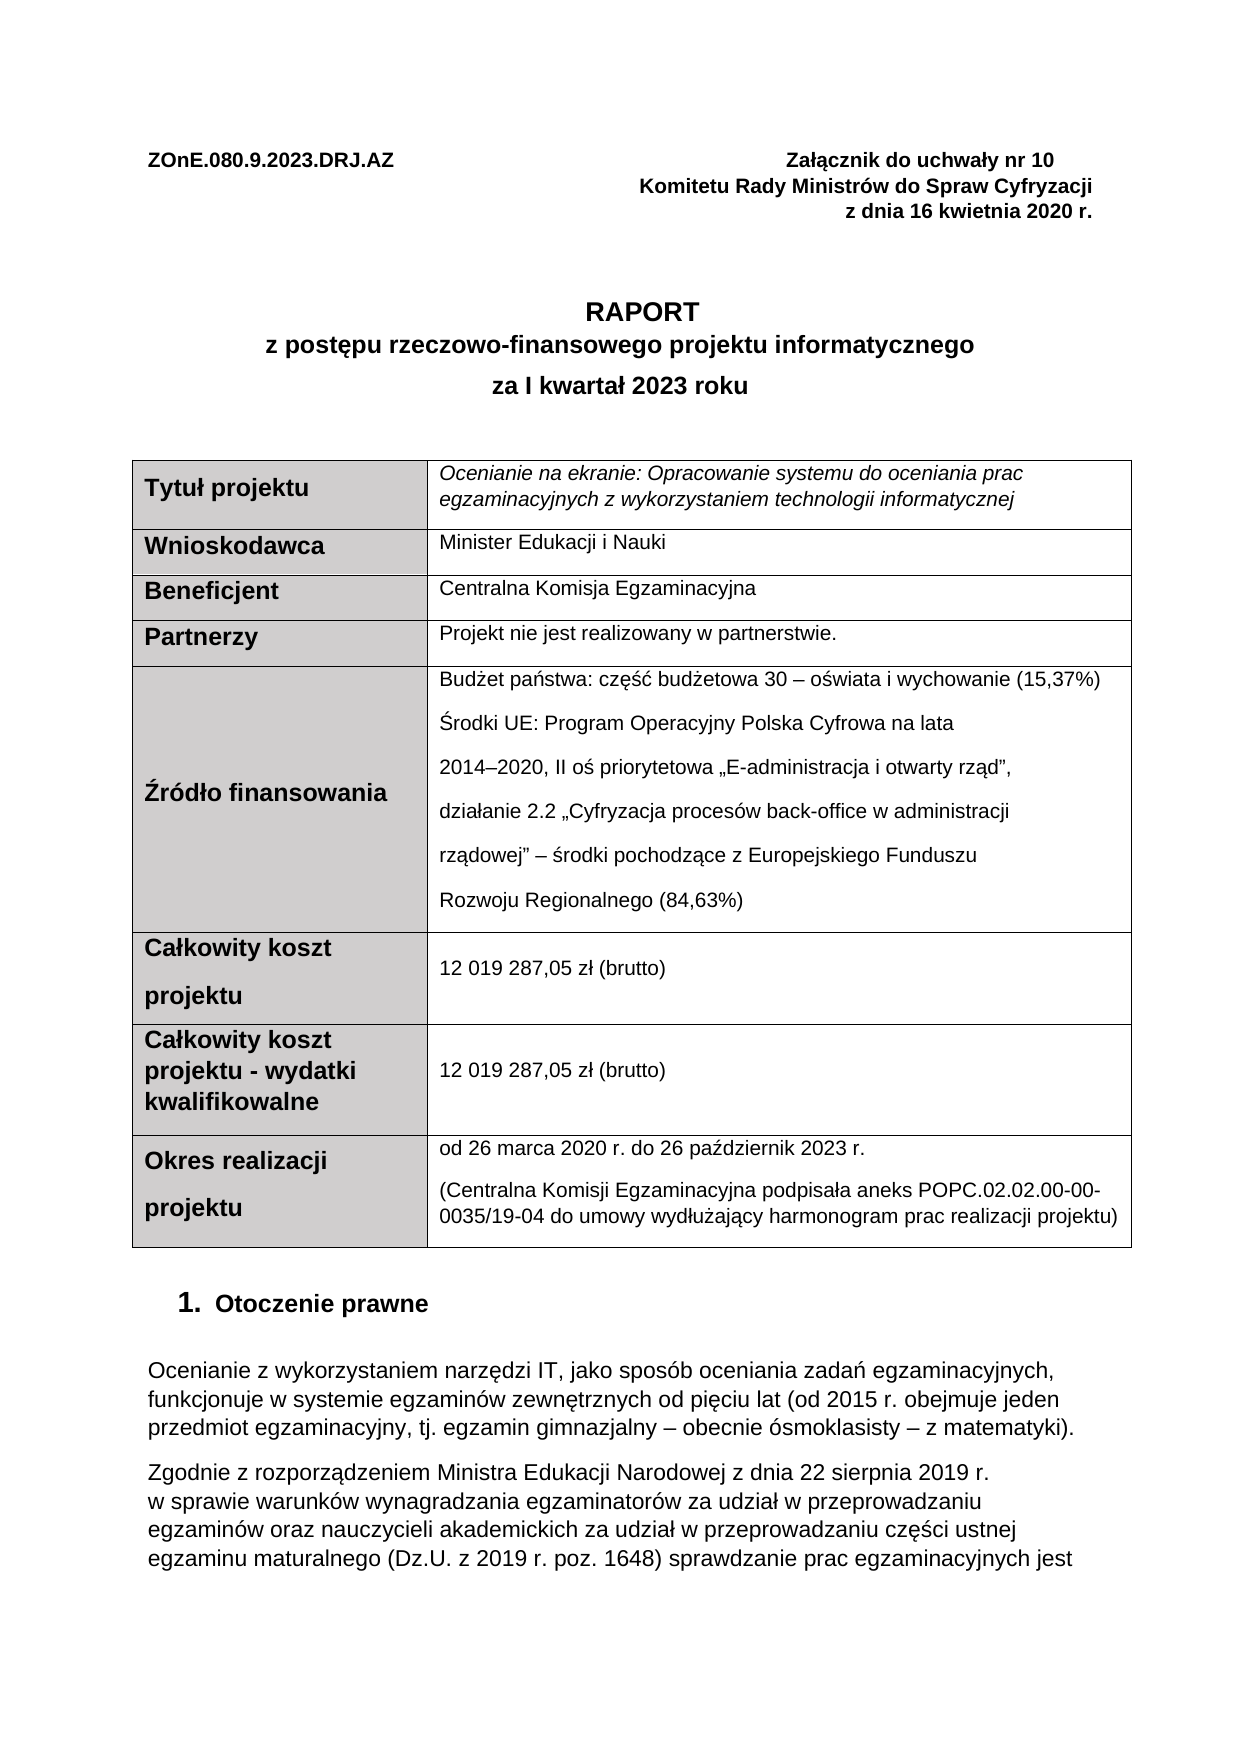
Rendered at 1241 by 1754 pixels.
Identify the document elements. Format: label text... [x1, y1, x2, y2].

subtitle z postępu rzeczowo-finansowego projektu informatycznego [148, 330, 1093, 359]
text Komitetu Rady Ministrów do Spraw Cyfryzacji [148, 173, 1093, 197]
text z dnia 16 kwietnia 2020 r. [148, 199, 1093, 223]
table_cell od 26 marca 2020 r. do 26 październik 2023 r. (Centralna Komisji Egzaminacyjna podpisała aneks POPC.02.02.00-00-0035/19-04 do umowy wydłużający harmonogram prac realizacji projektu) [428, 1136, 1131, 1247]
table_cell Całkowity koszt projektu [133, 933, 427, 1024]
text Ocenianie z wykorzystaniem narzędzi IT, jako sposób oceniania zadań egzaminacyjnych, funkcjonuje w systemie egzaminów zewnętrznych od pięciu lat (od 2015 r. obejmuje jeden przedmiot egzaminacyjny, tj. egzamin gimnazjalny – obecnie ósmoklasisty – z matematyki). [148, 1357, 1093, 1441]
table_cell Całkowity koszt projektu - wydatki kwalifikowalne [133, 1025, 427, 1135]
table_cell Budżet państwa: część budżetowa 30 – oświata i wychowanie (15,37%) Środki UE: Program Operacyjny Polska Cyfrowa na lata 2014–2020, II oś priorytetowa „E-administracja i otwarty rząd”, działanie 2.2 „Cyfryzacja procesów back-office w administracji rządowej” – środki pochodzące z Europejskiego Funduszu Rozwoju Regionalnego (84,63%) [428, 667, 1131, 932]
table_cell Projekt nie jest realizowany w partnerstwie. [428, 621, 1131, 666]
subtitle za I kwartał 2023 roku [148, 371, 1093, 400]
table_cell Centralna Komisja Egzaminacyjna [428, 576, 1131, 620]
table_cell 12 019 287,05 zł (brutto) [428, 1025, 1131, 1135]
table_cell Minister Edukacji i Nauki [428, 530, 1131, 574]
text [148, 1459, 1093, 1571]
text RAPORT [148, 296, 1093, 328]
table_header Tytuł projektu [133, 461, 427, 529]
table_cell Partnerzy [133, 621, 427, 666]
table_cell Okres realizacji projektu [133, 1136, 427, 1247]
table_cell 12 019 287,05 zł (brutto) [428, 933, 1131, 1024]
text ZOnE.080.9.2023.DRJ.AZ Załącznik do uchwały nr 10 [148, 148, 1093, 172]
table_cell Wnioskodawca [133, 530, 427, 574]
table_header Ocenianie na ekranie: Opracowanie systemu do oceniania prac egzaminacyjnych z wykorzystaniem technologii informatycznej [428, 461, 1131, 529]
subtitle Otoczenie prawne [177, 1285, 1063, 1319]
table_cell Źródło finansowania [133, 667, 427, 932]
table_cell Beneficjent [133, 576, 427, 620]
